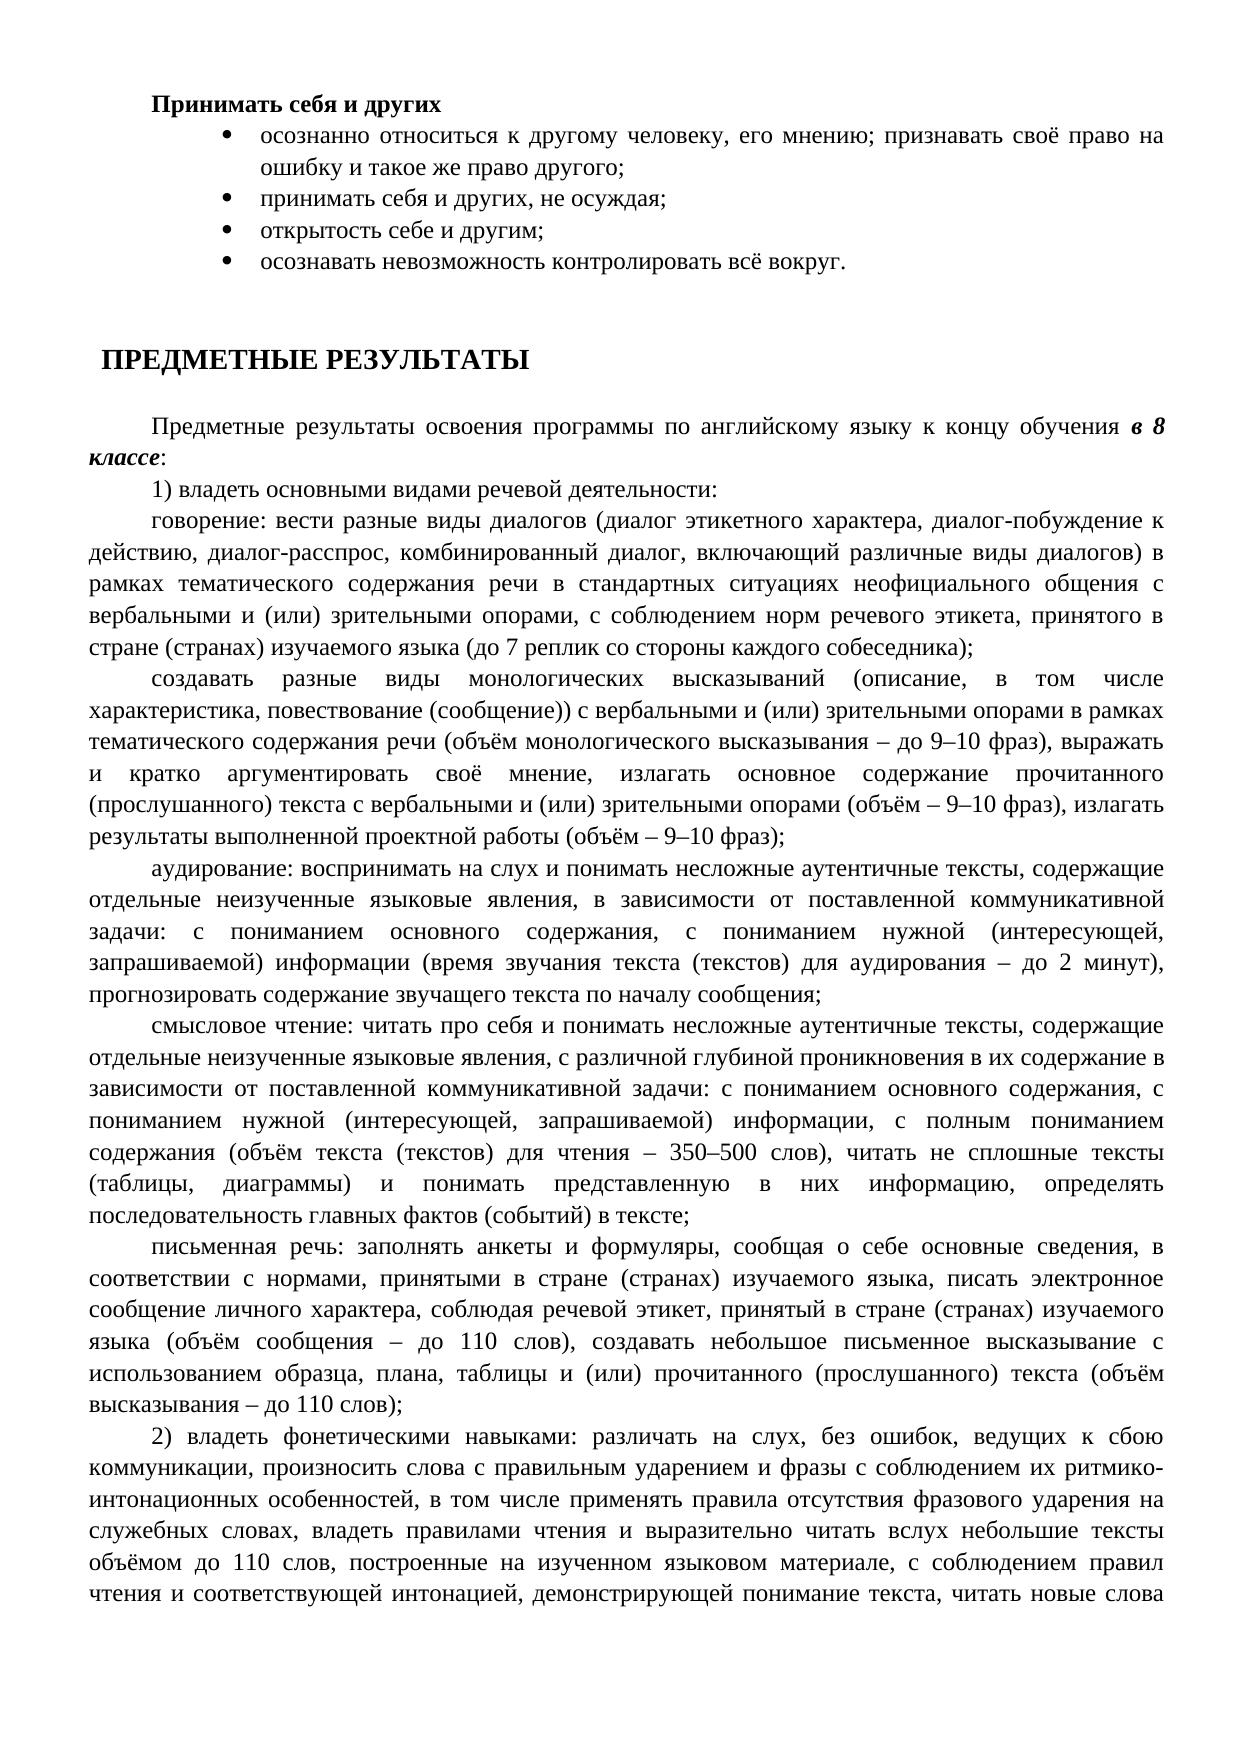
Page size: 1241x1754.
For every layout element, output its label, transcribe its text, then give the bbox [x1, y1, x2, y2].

text письменная речь: заполнять анкеты и формуляры, сообщая о себе основные сведения, в соответствии с нормами, принятыми в стране (странах) изучаемого языка, писать электронное сообщение личного характера, соблюдая речевой этикет, принятый в стране (странах) изучаемого языка (объём сообщения – до 110 слов), создавать небольшое письменное высказывание с использованием образца, плана, таблицы и (или) прочитанного (прослушанного) текста (объём высказывания – до 110 слов); [89, 1231, 1165, 1418]
text ПРЕДМЕТНЫЕ РЕЗУЛЬТАТЫ [101, 342, 1165, 376]
text Принимать себя и других [89, 89, 1165, 117]
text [89, 1421, 1165, 1607]
list открытость себе и другим; [223, 215, 1165, 244]
text 1) владеть основными видами речевой деятельности: [89, 474, 1165, 503]
text аудирование: воспринимать на слух и понимать несложные аутентичные тексты, содержащие отдельные неизученные языковые явления, в зависимости от поставленной коммуникативной задачи: с пониманием основного содержания, с пониманием нужной (интересующей, запрашиваемой) информации (время звучания текста (текстов) для аудирования – до 2 минут), прогнозировать содержание звучащего текста по началу сообщения; [89, 853, 1165, 1008]
text Предметные результаты освоения программы по английскому языку к концу обучения в 8 классе: [89, 411, 1165, 471]
list осознанно относиться к другому человеку, его мнению; признавать своё право на ошибку и такое же право другого; [223, 120, 1165, 181]
list принимать себя и других, не осуждая; [223, 183, 1165, 212]
text создавать разные виды монологических высказываний (описание, в том числе характеристика, повествование (сообщение)) с вербальными и (или) зрительными опорами в рамках тематического содержания речи (объём монологического высказывания – до 9–10 фраз), выражать и кратко аргументировать своё мнение, излагать основное содержание прочитанного (прослушанного) текста с вербальными и (или) зрительными опорами (объём – 9–10 фраз), излагать результаты выполненной проектной работы (объём – 9–10 фраз); [89, 663, 1165, 850]
text смысловое чтение: читать про себя и понимать несложные аутентичные тексты, содержащие отдельные неизученные языковые явления, с различной глубиной проникновения в их содержание в зависимости от поставленной коммуникативной задачи: с пониманием основного содержания, с пониманием нужной (интересующей, запрашиваемой) информации, с полным пониманием содержания (объём текста (текстов) для чтения – 350–500 слов), читать не сплошные тексты (таблицы, диаграммы) и понимать представленную в них информацию, определять последовательность главных фактов (событий) в тексте; [89, 1010, 1165, 1228]
list осознавать невозможность контролировать всё вокруг. [223, 246, 1165, 275]
text говорение: вести разные виды диалогов (диалог этикетного характера, диалог-побуждение к действию, диалог-расспрос, комбинированный диалог, включающий различные виды диалогов) в рамках тематического содержания речи в стандартных ситуациях неофициального общения с вербальными и (или) зрительными опорами, с соблюдением норм речевого этикета, принятого в стране (странах) изучаемого языка (до 7 реплик со стороны каждого собеседника); [89, 505, 1165, 660]
